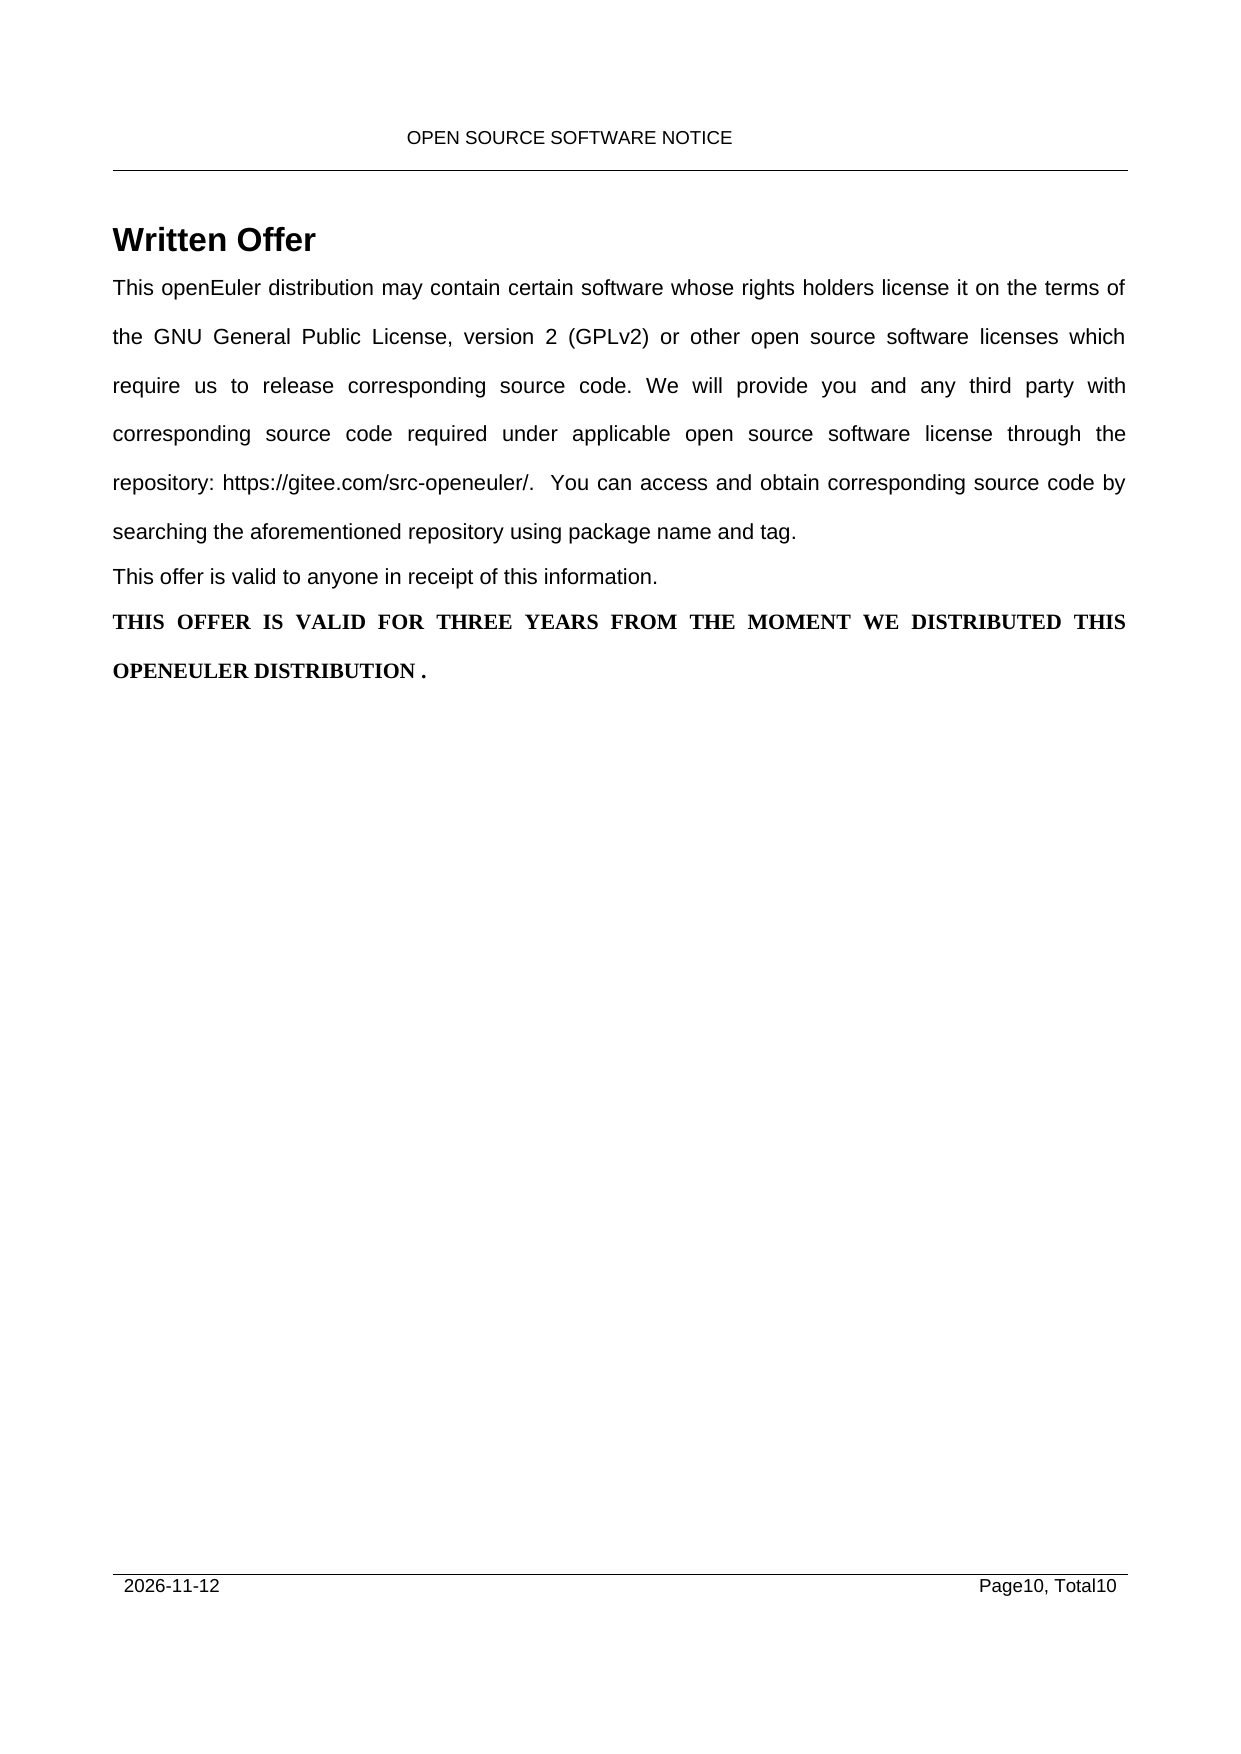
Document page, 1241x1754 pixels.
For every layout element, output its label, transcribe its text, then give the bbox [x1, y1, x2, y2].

text THIS OFFER IS VALID FOR THREE YEARS FROM THE MOMENT WE DISTRIBUTED THIS OPENEULER DISTRIBUTION . [112, 605, 1128, 687]
text Written Offer [112, 206, 1128, 271]
text This openEuler distribution may contain certain software whose rights holders license it on the terms of the GNU General Public License, version 2 (GPLv2) or other open source software licenses which require us to release corresponding source code. We will provide you and any third party with corresponding source code required under applicable open source software license through the repository: https://gitee.com/src-openeuler/. You can access and obtain corresponding source code by searching the aforementioned repository using package name and tag. [112, 271, 1128, 548]
text This offer is valid to anyone in receipt of this information. [112, 560, 1128, 593]
